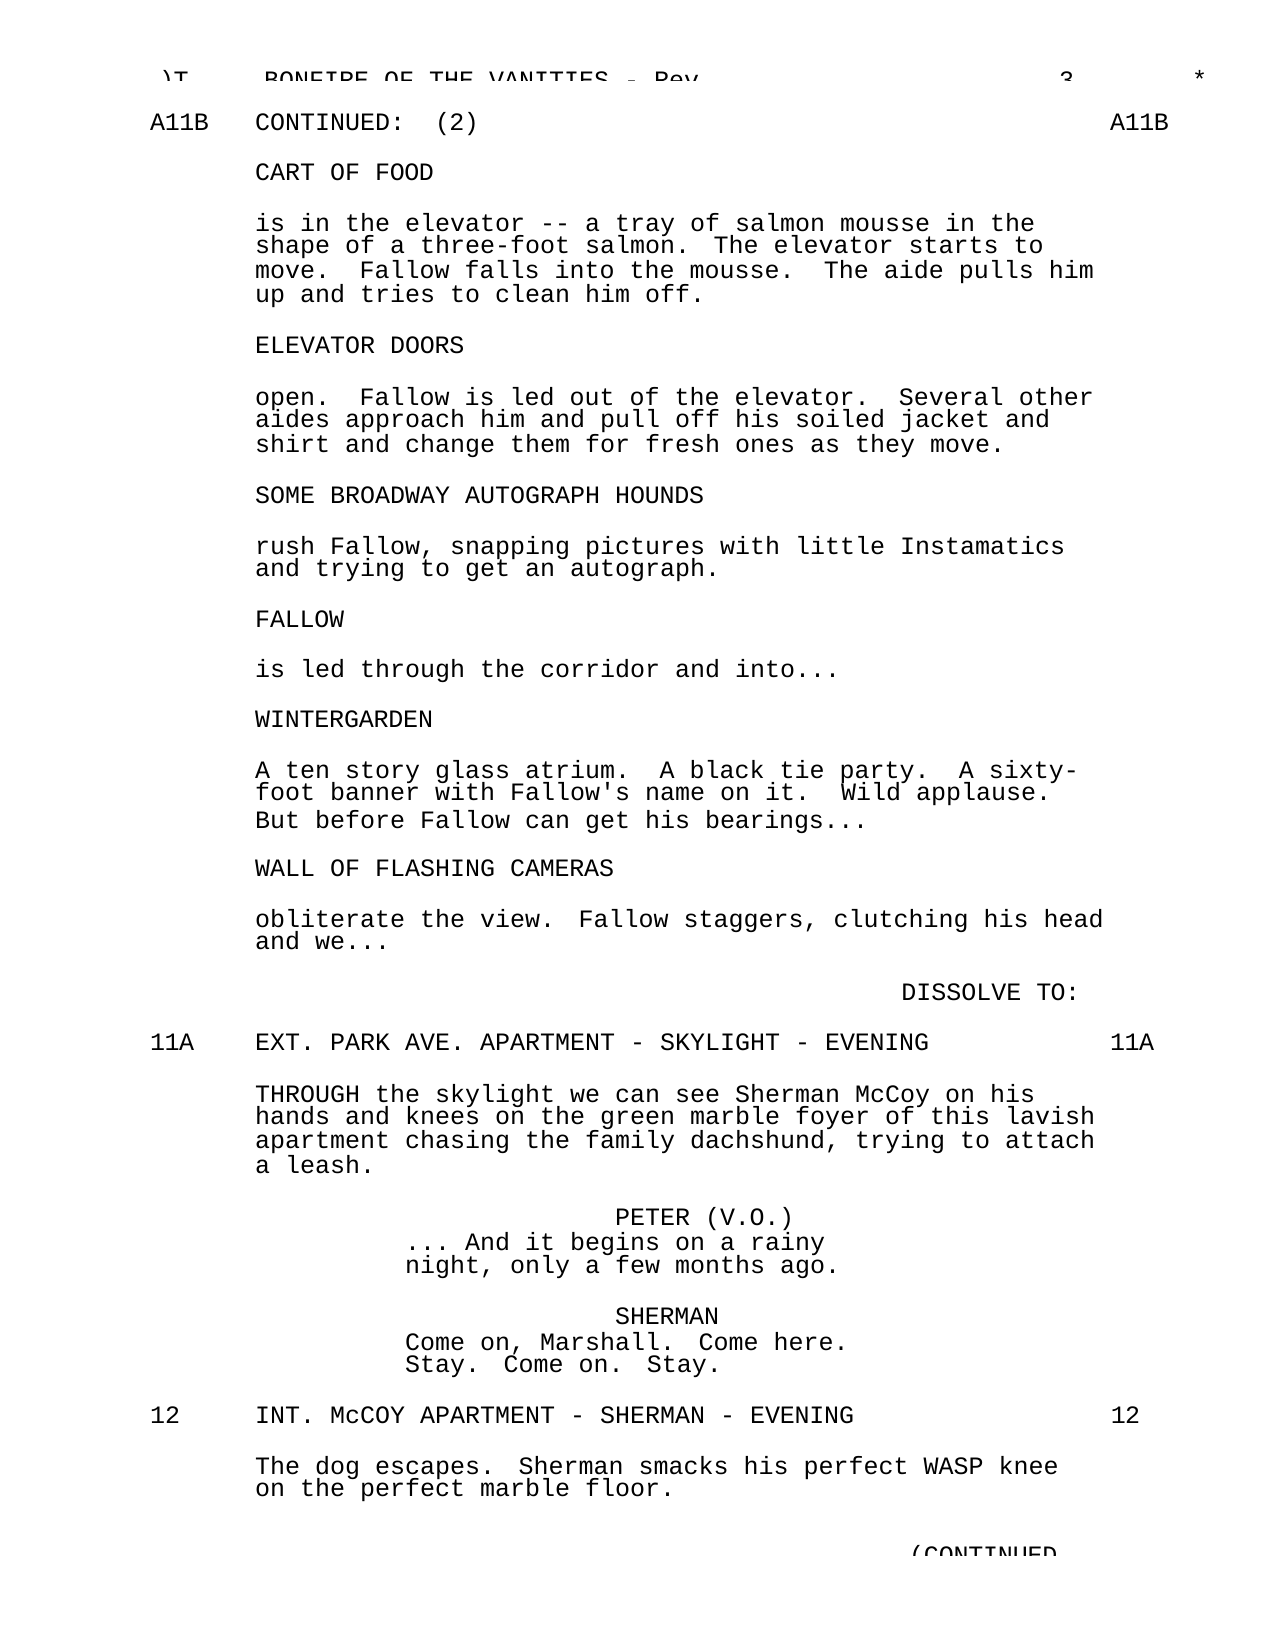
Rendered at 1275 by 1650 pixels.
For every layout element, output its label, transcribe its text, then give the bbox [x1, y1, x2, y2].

list INT. McCOY APARTMENT - SHERMAN - EVENING 12 [150, 1403, 1217, 1431]
text But before Fallow can get his bearings... [255, 808, 1217, 834]
subtitle PETER (V.O.) [615, 1204, 1217, 1230]
subtitle ELEVATOR DOORS [255, 333, 1217, 361]
text CART OF FOOD [255, 159, 1217, 187]
text 11A EXT. PARK AVE. APARTMENT - SKYLIGHT - EVENING 11A [150, 1030, 1217, 1058]
subtitle DISSOLVE TO: [133, 980, 1080, 1008]
text rush Fallow, snapping pictures with little Instamatics and trying to get an autograph. [255, 535, 1080, 584]
text THROUGH the skylight we can see Sherman McCoy on his hands and knees on the green marble foyer of this lavish apartment chasing the family dachshund, trying to attach a leash. [255, 1082, 1095, 1181]
text The dog escapes. Sherman smacks his perfect WASP knee on the perfect marble floor. [255, 1455, 1080, 1504]
subtitle WALL OF FLASHING CAMERAS [255, 855, 1217, 884]
subtitle A11B CONTINUED: (2) A11B [150, 109, 1217, 137]
text A ten story glass atrium. A black tie party. A sixty- foot banner with Fallow's name on it. Wild applause. [255, 758, 1080, 808]
subtitle SOME BROADWAY AUTOGRAPH HOUNDS [255, 482, 1217, 511]
text ... And it begins on a rainy night, only a few months ago. [405, 1231, 905, 1281]
subtitle FALLOW [255, 607, 1217, 635]
text obliterate the view. Fallow staggers, clutching his head and we... [255, 908, 1123, 957]
subtitle SHERMAN [615, 1303, 1217, 1330]
text is in the elevator -- a tray of salmon mousse in the shape of a three-foot salmon. The elevator starts to move. Fallow falls into the mousse. The aide pulls him up and tries to clean him off. [255, 212, 1095, 310]
text open. Fallow is led out of the elevator. Several other aides approach him and pull off his soiled jacket and shirt and change them for fresh ones as they move. [255, 386, 1095, 459]
text is led through the corridor and into... WINTERGARDEN [255, 657, 905, 735]
text Come on, Marshall. Come here. Stay. Come on. Stay. [405, 1331, 905, 1380]
